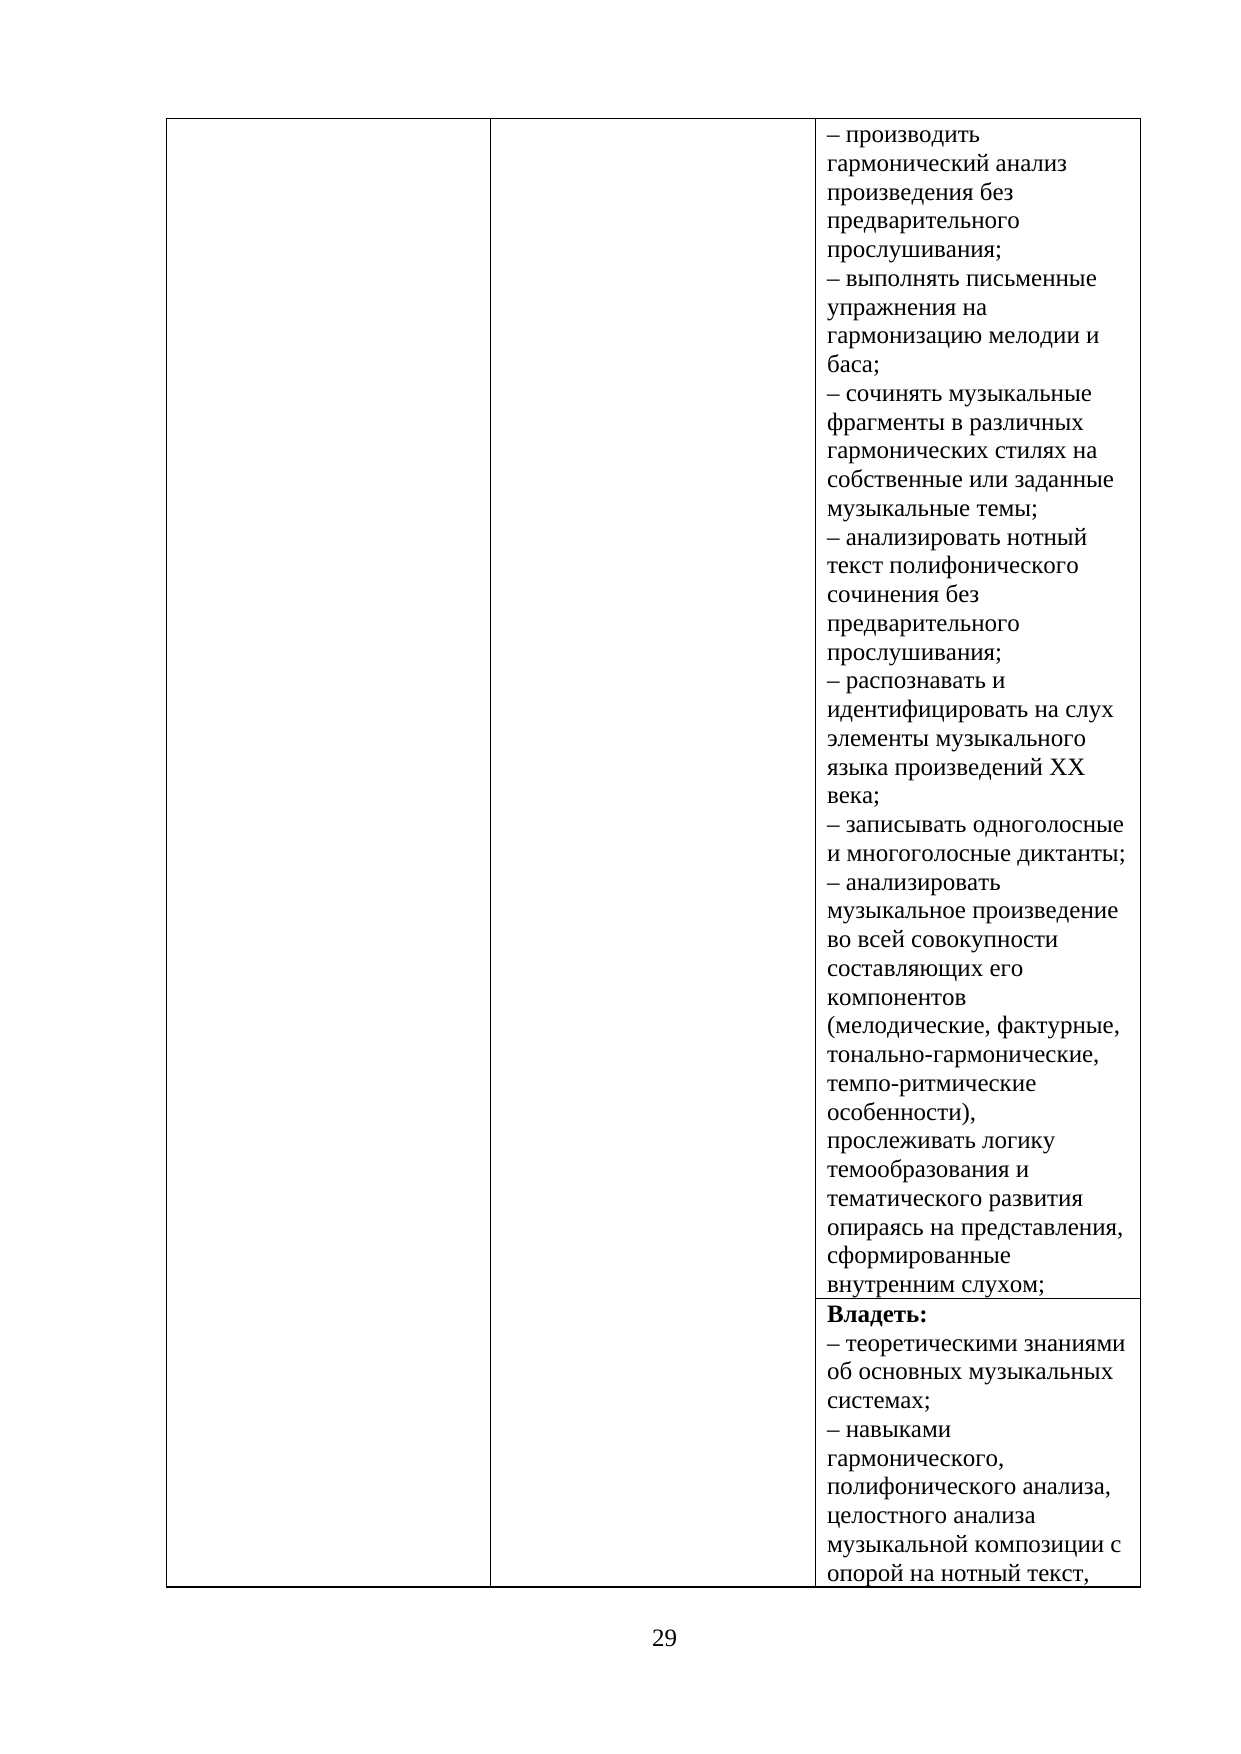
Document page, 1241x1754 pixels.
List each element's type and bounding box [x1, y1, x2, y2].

table_cell [816, 1299, 1140, 1586]
table_cell [816, 119, 1140, 1298]
